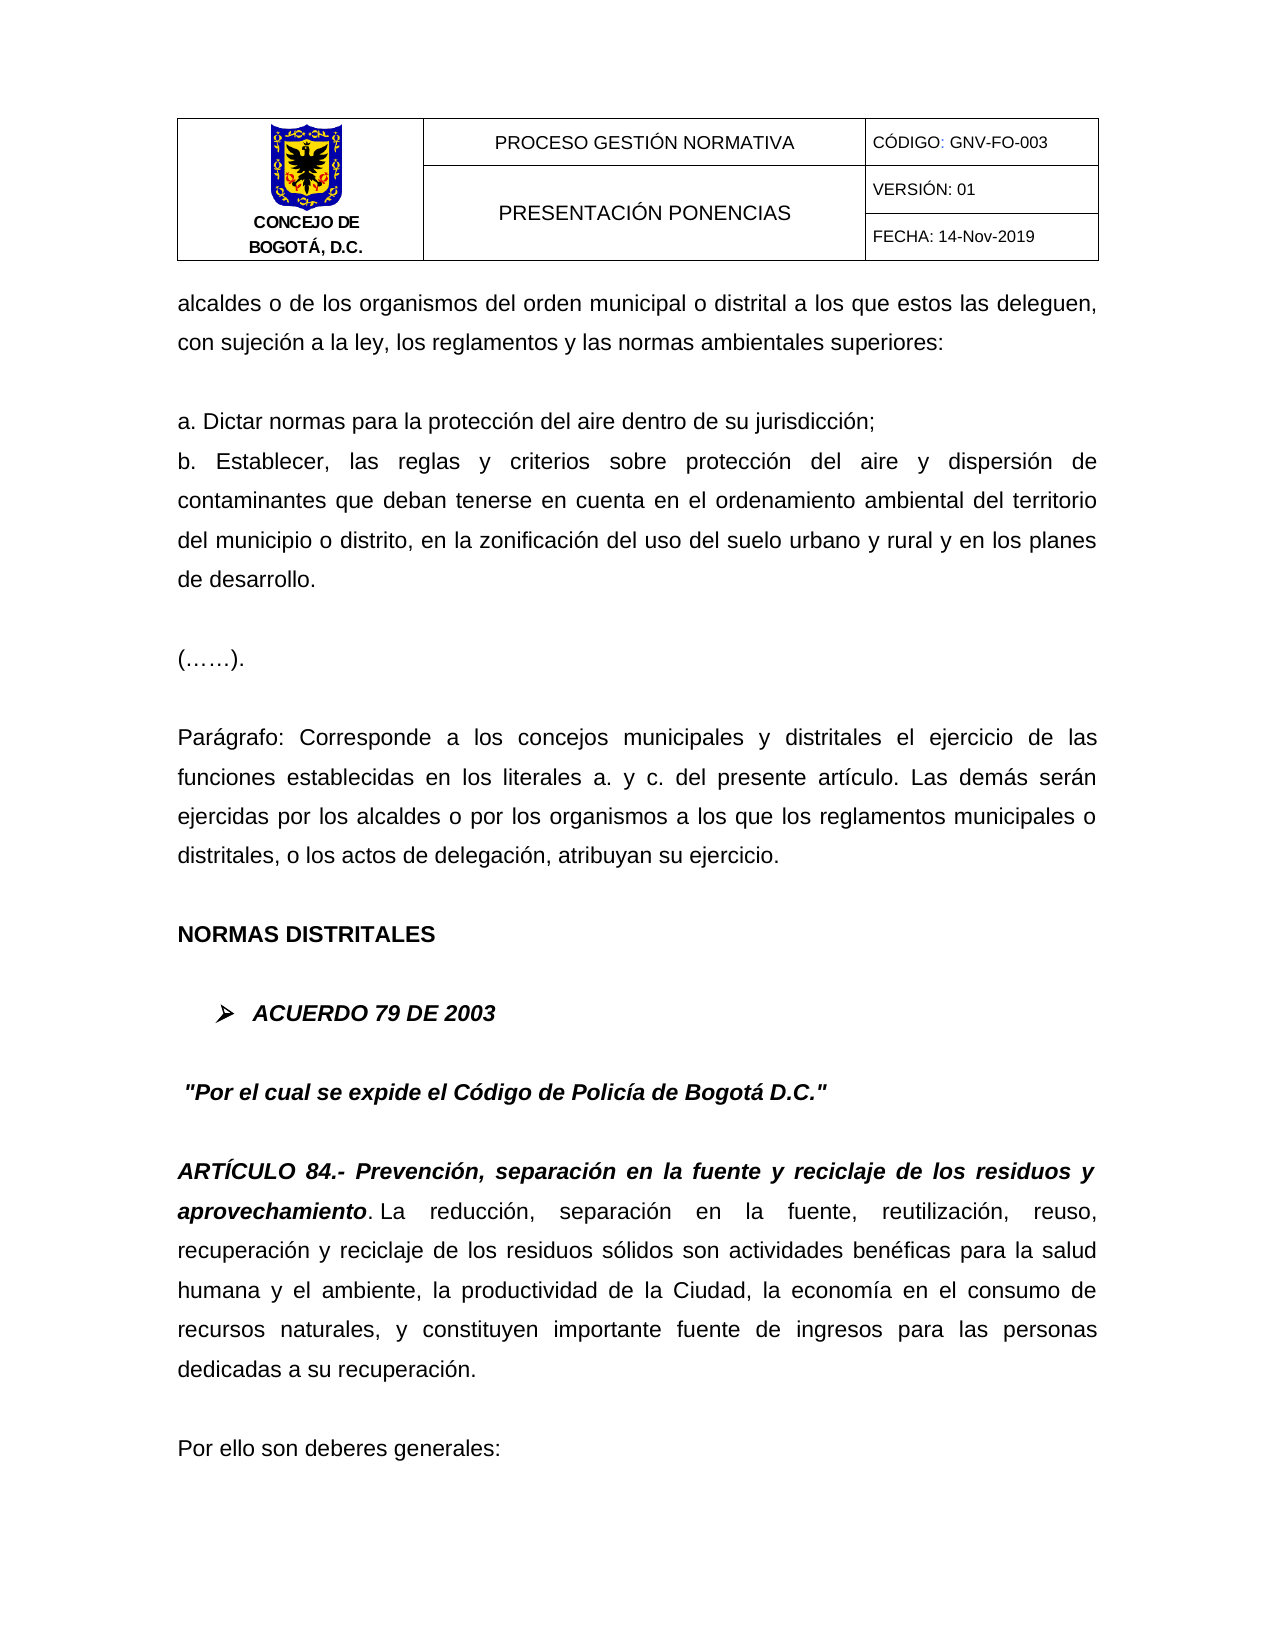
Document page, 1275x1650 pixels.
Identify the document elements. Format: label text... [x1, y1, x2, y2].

text (……). [177, 645, 1098, 671]
text Por ello son deberes generales: [177, 1435, 1098, 1461]
list ACUERDO 79 DE 2003 [215, 1000, 1098, 1027]
text b. Establecer, las reglas y criterios sobre protección del aire y dispersión de contaminantes que deban tenerse en cuenta en el ordenamiento ambiental del territorio del municipio o distrito, en la zonificación del uso del suelo urbano y rural y en los planes de desarrollo. [177, 448, 1098, 592]
text "Por el cual se expide el Código de Policía de Bogotá D.C." [177, 1079, 1098, 1106]
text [177, 290, 1098, 356]
text ARTÍCULO 84.- Prevención, separación en la fuente y reciclaje de los residuos y aprovechamiento. La reducción, separación en la fuente, reutilización, reuso, recuperación y reciclaje de los residuos sólidos son actividades benéficas para la salud humana y el ambiente, la productividad de la Ciudad, la economía en el consumo de recursos naturales, y constituyen importante fuente de ingresos para las personas dedicadas a su recuperación. [177, 1158, 1098, 1382]
text NORMAS DISTRITALES [177, 921, 1098, 948]
text a. Dictar normas para la protección del aire dentro de su jurisdicción; [177, 408, 1098, 434]
text Parágrafo: Corresponde a los concejos municipales y distritales el ejercicio de las funciones establecidas en los literales a. y c. del presente artículo. Las demás serán ejercidas por los alcaldes o por los organismos a los que los reglamentos municipales o distritales, o los actos de delegación, atribuyan su ejercicio. [177, 724, 1098, 869]
